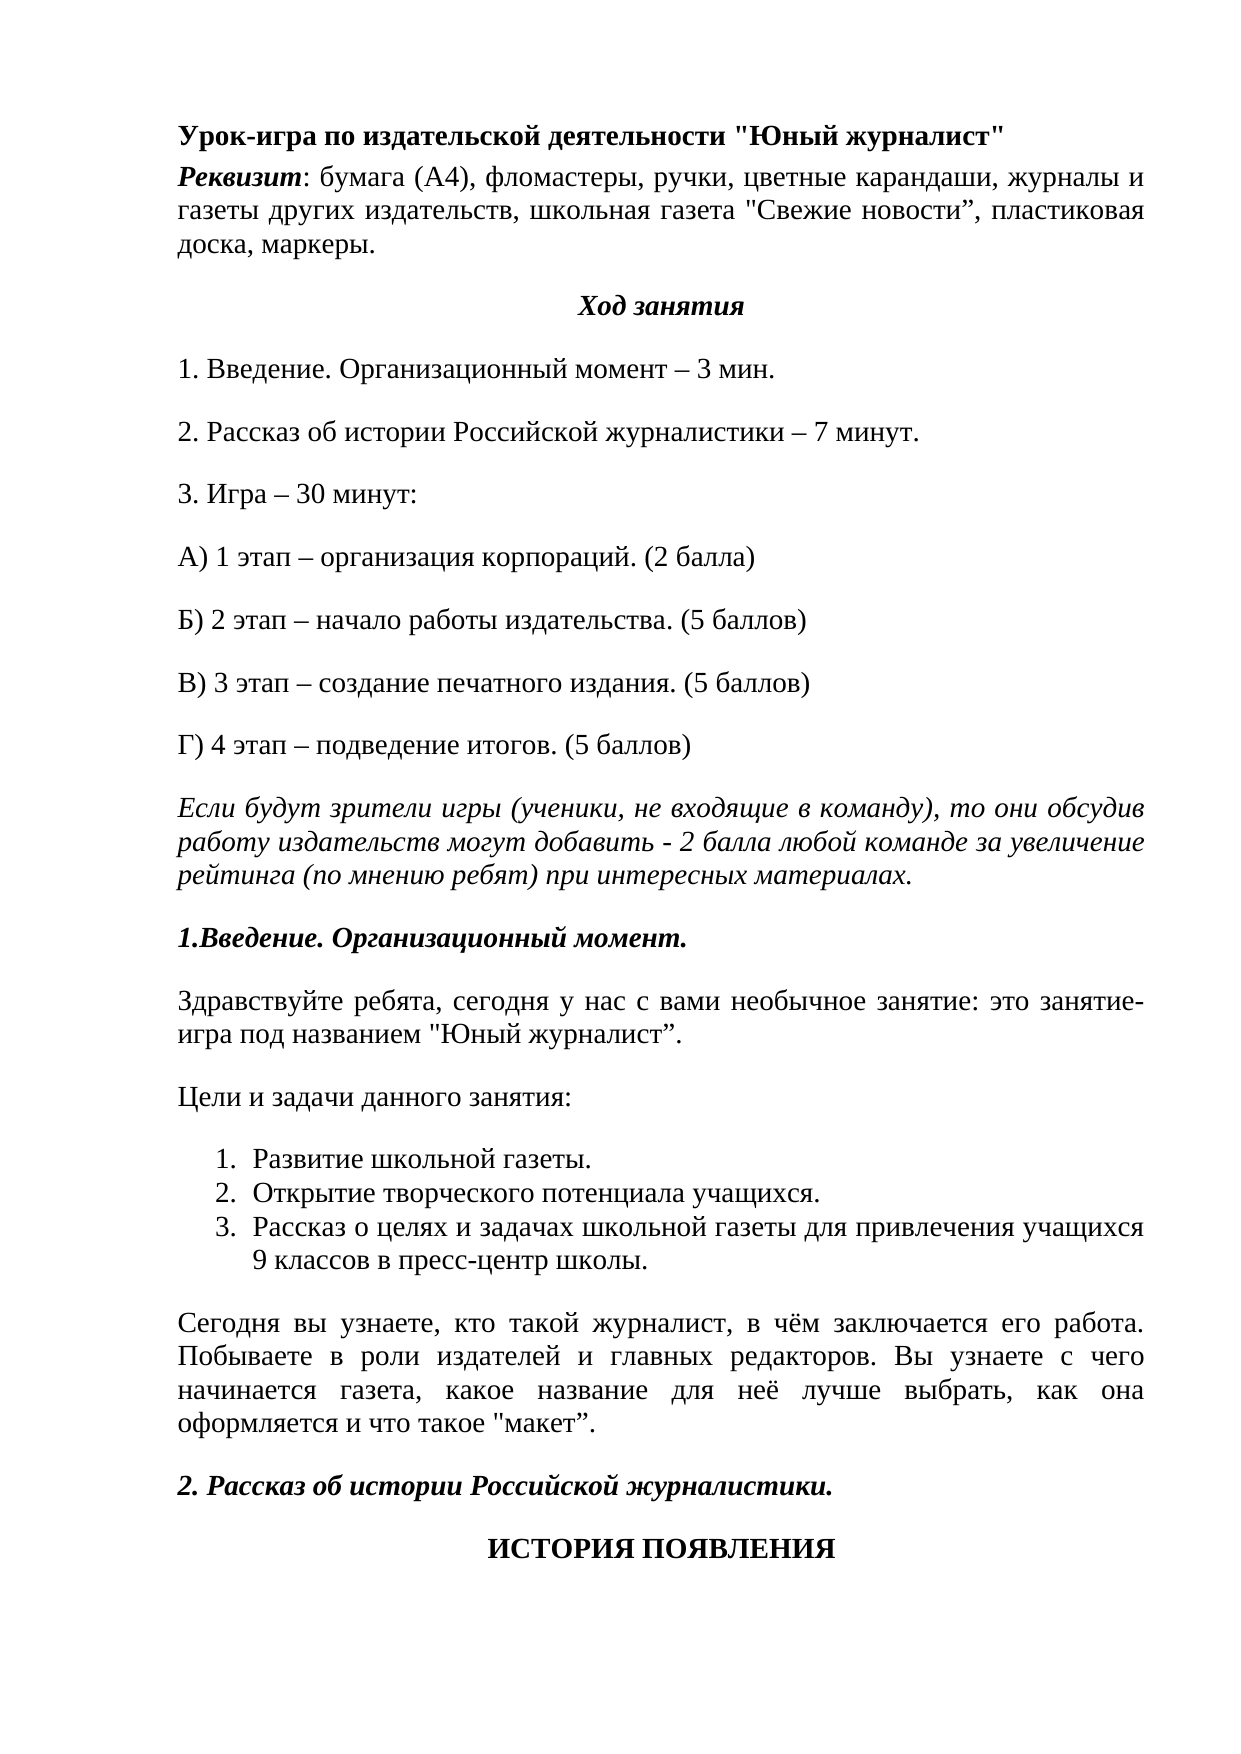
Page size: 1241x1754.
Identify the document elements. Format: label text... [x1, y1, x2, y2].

text Урок-игра по издательской деятельности "Юный журналист" [177, 118, 1152, 152]
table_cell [174, 152, 1148, 1600]
